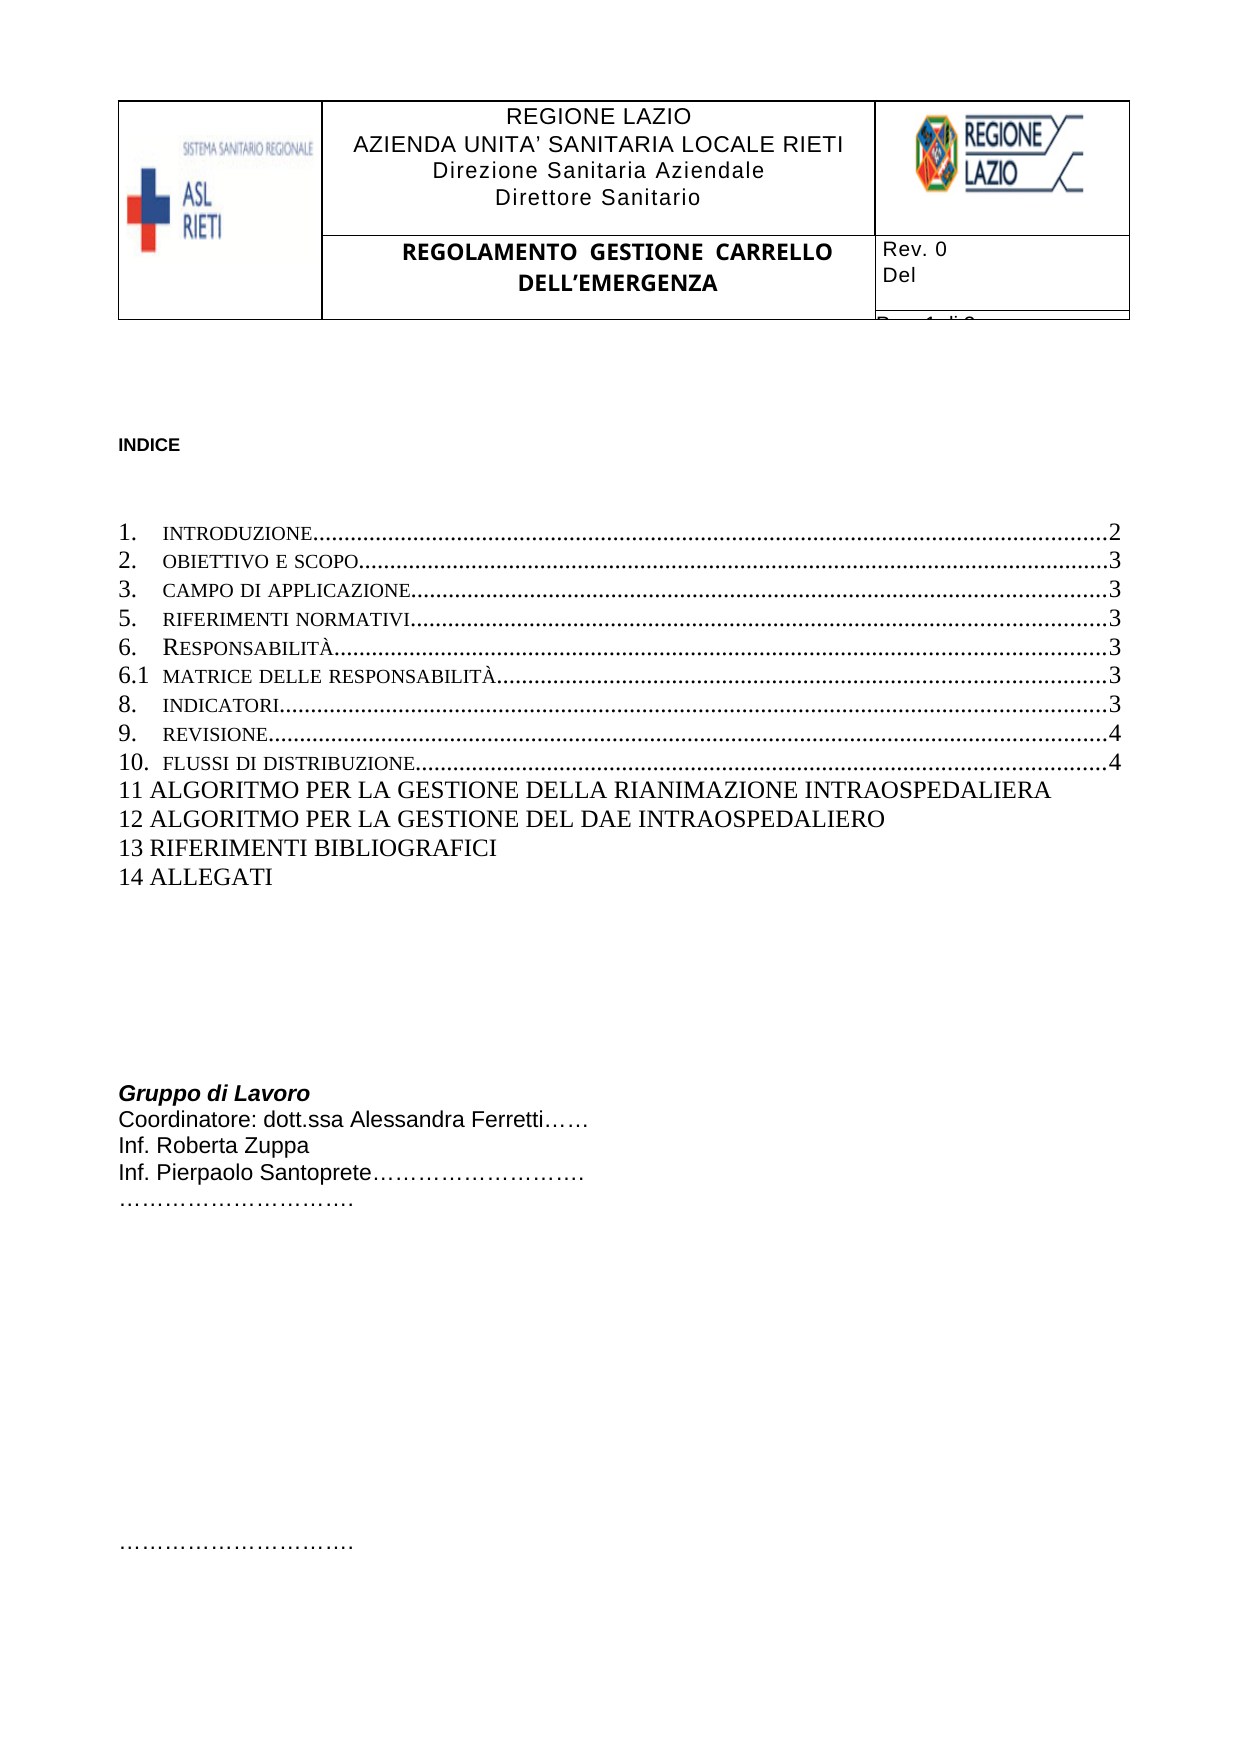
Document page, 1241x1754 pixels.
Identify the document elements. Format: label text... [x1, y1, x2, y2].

text …………………………. [118, 1185, 1122, 1211]
text Coordinatore: dott.ssa Alessandra Ferretti…… [118, 1106, 1122, 1132]
picture [914, 112, 1085, 196]
picture [125, 135, 316, 266]
text …………………………. [118, 1528, 1122, 1554]
text Inf. Roberta Zuppa [118, 1132, 1122, 1159]
text Inf. Pierpaolo Santoprete………………………. [118, 1159, 1122, 1185]
text indice [118, 430, 1122, 457]
text Gruppo di Lavoro [118, 1080, 1122, 1106]
